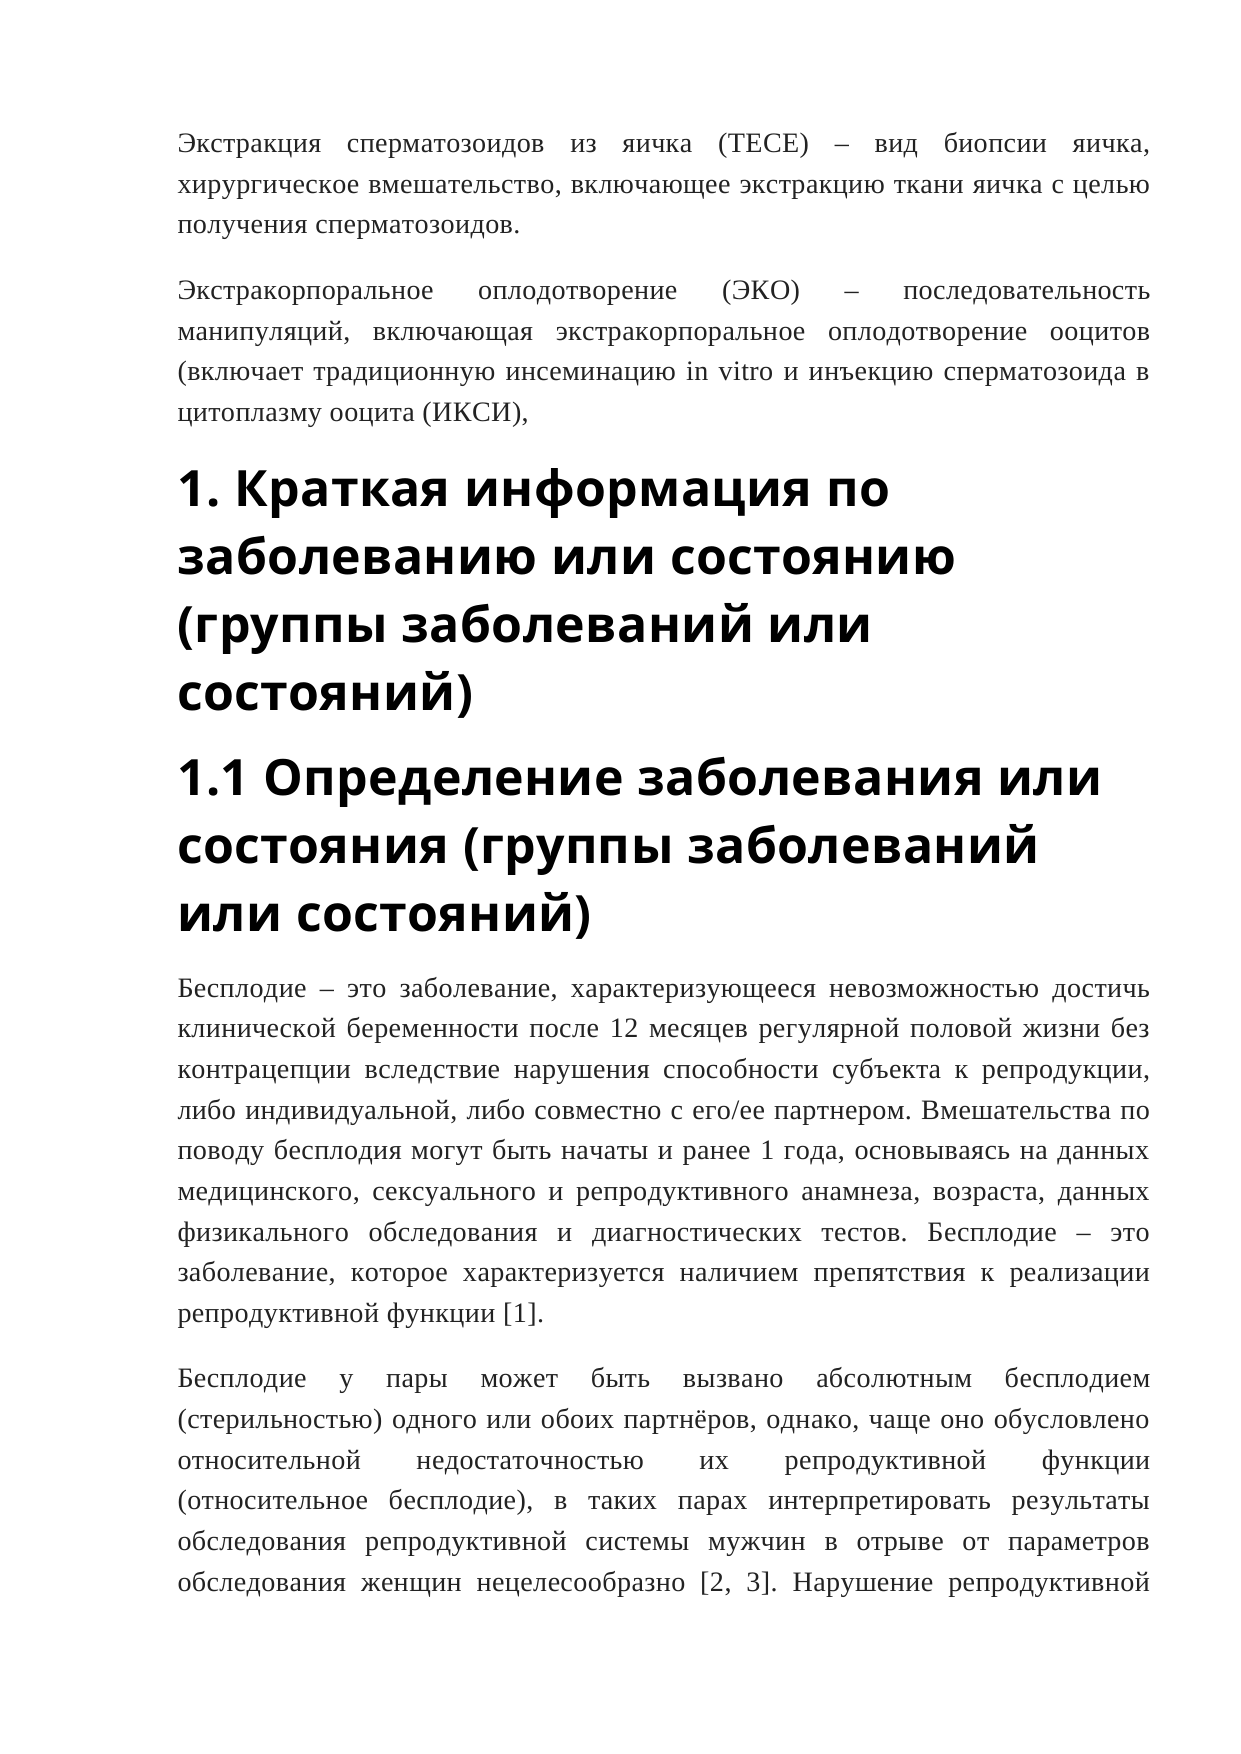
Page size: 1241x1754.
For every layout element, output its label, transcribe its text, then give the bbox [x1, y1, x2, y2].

text 1.1 Определение заболевания или состояния (группы заболеваний или состояний) [177, 742, 1152, 946]
text Экстракция сперматозоидов из яичка (ТЕСЕ) – вид биопсии яичка, хирургическое вмешательство, включающее экстракцию ткани яичка с целью получения сперматозоидов. [177, 118, 1152, 240]
text Экстракорпоральное оплодотворение (ЭКО) – последовательность манипуляций, включающая экстракорпоральное оплодотворение ооцитов (включает традиционную инсеминацию in vitro и инъекцию сперматозоида в цитоплазму ооцита (ИКСИ), [177, 265, 1152, 427]
text 1. Краткая информация по заболеванию или состоянию (группы заболеваний или состояний) [177, 452, 1152, 725]
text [177, 1353, 1152, 1597]
text Бесплодие – это заболевание, характеризующееся невозможностью достичь клинической беременности после 12 месяцев регулярной половой жизни без контрацепции вследствие нарушения способности субъекта к репродукции, либо индивидуальной, либо совместно с его/ее партнером. Вмешательства по поводу бесплодия могут быть начаты и ранее 1 года, основываясь на данных медицинского, сексуального и репродуктивного анамнеза, возраста, данных физикального обследования и диагностических тестов. Бесплодие – это заболевание, которое характеризуется наличием препятствия к реализации репродуктивной функции [1]. [177, 963, 1152, 1328]
